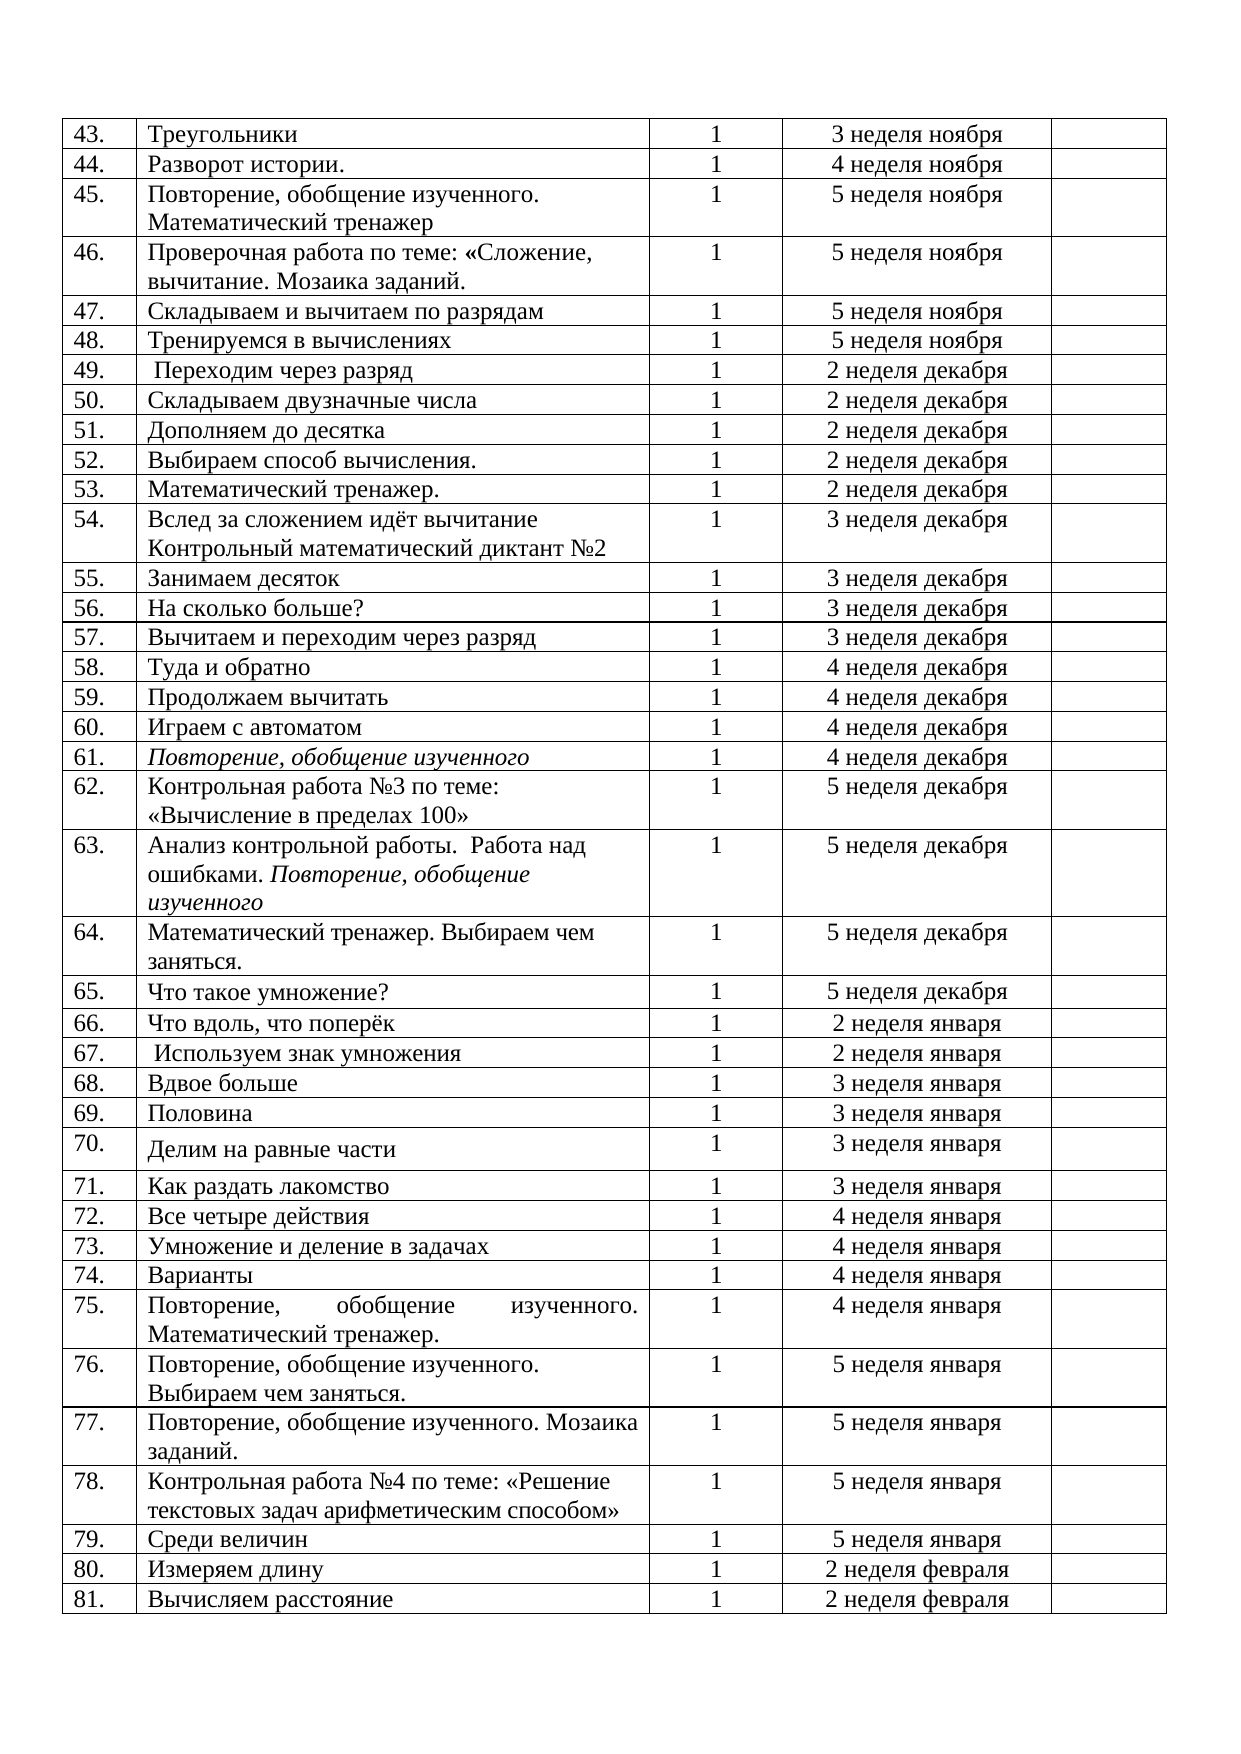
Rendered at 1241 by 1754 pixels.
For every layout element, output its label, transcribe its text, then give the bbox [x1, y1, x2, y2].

table_cell 2 неделя января [783, 1038, 1051, 1067]
table_cell [1052, 119, 1166, 148]
table_cell 3 неделя ноября [783, 119, 1051, 148]
table_cell [1052, 682, 1166, 711]
table_cell [63, 652, 136, 681]
table_cell 1 [650, 1525, 782, 1553]
table_cell [1052, 1201, 1166, 1230]
table_cell [63, 1466, 136, 1523]
table_cell [1052, 652, 1166, 681]
table_cell 5 неделя ноября [783, 237, 1051, 295]
table_cell [63, 179, 136, 236]
table_cell [63, 976, 136, 1007]
table_cell 5 неделя января [783, 1525, 1051, 1553]
table_cell 1 [650, 475, 782, 503]
table_cell [1052, 1261, 1166, 1289]
table_cell 4 неделя января [783, 1201, 1051, 1230]
table_cell Среди величин [137, 1525, 649, 1553]
table_cell [63, 1068, 136, 1097]
table_cell [1052, 1408, 1166, 1465]
table_cell [63, 1098, 136, 1127]
table_cell 1 [650, 1349, 782, 1406]
table_cell Тренируемся в вычислениях [137, 326, 649, 354]
table_cell Вдвое больше [137, 1068, 649, 1097]
table_cell 5 неделя декабря [783, 830, 1051, 916]
table_cell 1 [650, 682, 782, 711]
table_cell 1 [650, 830, 782, 916]
table_cell Анализ контрольной работы. Работа над ошибками. Повторение, обобщение изученного [137, 830, 649, 916]
table_cell 2 неделя декабря [783, 415, 1051, 444]
table_cell Вычитаем и переходим через разряд [137, 623, 649, 651]
table_cell [63, 1231, 136, 1259]
table_cell [1052, 1098, 1166, 1127]
table_cell Складываем двузначные числа [137, 385, 649, 414]
table_cell [1052, 1128, 1166, 1170]
table_cell Складываем и вычитаем по разрядам [137, 296, 649, 324]
table_cell Занимаем десяток [137, 563, 649, 592]
table_cell [1052, 976, 1166, 1007]
table_cell [63, 1009, 136, 1037]
table_cell 2 неделя декабря [783, 385, 1051, 414]
table_cell 1 [650, 976, 782, 1007]
table_cell Как раздать лакомство [137, 1171, 649, 1200]
table_cell 1 [650, 445, 782, 473]
table_cell 1 [650, 742, 782, 770]
table_cell [63, 1525, 136, 1553]
table_cell 5 неделя декабря [783, 917, 1051, 975]
table_cell [1052, 1231, 1166, 1259]
table_cell 5 неделя ноября [783, 326, 1051, 354]
table_cell [1052, 830, 1166, 916]
table_cell [1052, 1554, 1166, 1583]
table_cell [63, 355, 136, 384]
table_cell [1052, 712, 1166, 741]
table_cell [63, 119, 136, 148]
table_cell 3 неделя января [783, 1068, 1051, 1097]
table_cell Контрольная работа №4 по теме: «Решение текстовых задач арифметическим способом» [137, 1466, 649, 1523]
table_cell Вслед за сложением идёт вычитание Контрольный математический диктант №2 [137, 504, 649, 562]
table_cell [63, 1554, 136, 1583]
table_cell [1052, 149, 1166, 178]
table_cell [1052, 504, 1166, 562]
table_cell 1 [650, 179, 782, 236]
table_cell [1052, 742, 1166, 770]
table_cell 1 [650, 1466, 782, 1523]
table_cell [63, 1261, 136, 1289]
table_cell [1052, 179, 1166, 236]
table_cell 1 [650, 1038, 782, 1067]
table_cell 5 неделя января [783, 1466, 1051, 1523]
table_cell 1 [650, 1408, 782, 1465]
table_cell 1 [650, 1128, 782, 1170]
table_cell 1 [650, 296, 782, 324]
table_cell 1 [650, 563, 782, 592]
table_cell 2 неделя февраля [783, 1584, 1051, 1613]
table_cell Варианты [137, 1261, 649, 1289]
table_cell [63, 1201, 136, 1230]
table_cell 4 неделя января [783, 1231, 1051, 1259]
table_cell 3 неделя декабря [783, 563, 1051, 592]
table_cell 1 [650, 1171, 782, 1200]
table_cell Повторение, обобщение изученного. Математический тренажер. [137, 1290, 649, 1348]
table_cell [63, 237, 136, 295]
table_cell [1052, 1349, 1166, 1406]
table_cell [63, 1290, 136, 1348]
table_cell 1 [650, 237, 782, 295]
table_cell 1 [650, 1261, 782, 1289]
table_cell 2 неделя декабря [783, 445, 1051, 473]
table_cell 1 [650, 1009, 782, 1037]
table_cell 5 неделя декабря [783, 771, 1051, 829]
table_cell [63, 415, 136, 444]
table_cell [1052, 917, 1166, 975]
table_cell Разворот истории. [137, 149, 649, 178]
table_cell 1 [650, 593, 782, 621]
table_cell [1052, 1009, 1166, 1037]
table_cell 4 неделя декабря [783, 712, 1051, 741]
table_cell [1052, 1466, 1166, 1523]
table_cell [1052, 1584, 1166, 1613]
table_cell [63, 385, 136, 414]
table_cell 2 неделя декабря [783, 475, 1051, 503]
table_cell [63, 1584, 136, 1613]
table_cell [63, 1038, 136, 1067]
table_cell 4 неделя декабря [783, 682, 1051, 711]
table_cell [1052, 593, 1166, 621]
table_cell [63, 475, 136, 503]
table_cell [63, 504, 136, 562]
table_cell Проверочная работа по теме: «Сложение, вычитание. Мозаика заданий. [137, 237, 649, 295]
table_cell [63, 326, 136, 354]
table_cell Повторение, обобщение изученного. Выбираем чем заняться. [137, 1349, 649, 1406]
table_cell 1 [650, 1201, 782, 1230]
table_cell Делим на равные части [137, 1128, 649, 1170]
table_cell Треугольники [137, 119, 649, 148]
table_cell [63, 917, 136, 975]
table_cell 1 [650, 355, 782, 384]
table_cell Что вдоль, что поперёк [137, 1009, 649, 1037]
table_cell 2 неделя февраля [783, 1554, 1051, 1583]
table_cell Выбираем способ вычисления. [137, 445, 649, 473]
table_cell [63, 593, 136, 621]
table_cell Половина [137, 1098, 649, 1127]
table_cell [63, 1128, 136, 1170]
table_cell 1 [650, 771, 782, 829]
table_cell [1052, 296, 1166, 324]
table_cell [1052, 415, 1166, 444]
table_cell 1 [650, 712, 782, 741]
table_cell [63, 445, 136, 473]
table_cell [1052, 385, 1166, 414]
table_cell Переходим через разряд [137, 355, 649, 384]
table_cell [63, 296, 136, 324]
table_cell Все четыре действия [137, 1201, 649, 1230]
table_cell [1052, 623, 1166, 651]
table_cell 5 неделя января [783, 1408, 1051, 1465]
table_cell 5 неделя ноября [783, 296, 1051, 324]
table_cell 1 [650, 1068, 782, 1097]
table_cell Туда и обратно [137, 652, 649, 681]
table_cell 5 неделя января [783, 1349, 1051, 1406]
table_cell [1052, 1038, 1166, 1067]
table_cell [1052, 771, 1166, 829]
table_cell 1 [650, 415, 782, 444]
table_cell [63, 830, 136, 916]
table_cell 1 [650, 917, 782, 975]
table_cell Математический тренажер. [137, 475, 649, 503]
table_cell 4 неделя января [783, 1261, 1051, 1289]
table_cell 3 неделя января [783, 1128, 1051, 1170]
table_cell [63, 1408, 136, 1465]
table_cell На сколько больше? [137, 593, 649, 621]
table_cell [63, 149, 136, 178]
table_cell [1052, 1525, 1166, 1553]
table_cell [63, 1171, 136, 1200]
table_cell 1 [650, 119, 782, 148]
table_cell Повторение, обобщение изученного. Мозаика заданий. [137, 1408, 649, 1465]
table_cell 1 [650, 385, 782, 414]
table_cell Дополняем до десятка [137, 415, 649, 444]
table_cell [1052, 1290, 1166, 1348]
table_cell [1052, 326, 1166, 354]
table_cell 1 [650, 326, 782, 354]
table_cell 4 неделя декабря [783, 652, 1051, 681]
table_cell [63, 682, 136, 711]
table_cell Повторение, обобщение изученного. Математический тренажер [137, 179, 649, 236]
table_cell 3 неделя января [783, 1098, 1051, 1127]
table_cell Вычисляем расстояние [137, 1584, 649, 1613]
table_cell [63, 1349, 136, 1406]
table_cell Используем знак умножения [137, 1038, 649, 1067]
table_cell 5 неделя ноября [783, 179, 1051, 236]
table_cell 4 неделя декабря [783, 742, 1051, 770]
table_cell 3 неделя декабря [783, 593, 1051, 621]
table_cell [63, 742, 136, 770]
table_cell [63, 712, 136, 741]
table_cell [1052, 1171, 1166, 1200]
table_cell Играем с автоматом [137, 712, 649, 741]
table_cell [63, 563, 136, 592]
table_cell [1052, 475, 1166, 503]
table_cell 1 [650, 504, 782, 562]
table_cell Измеряем длину [137, 1554, 649, 1583]
table_cell 1 [650, 1554, 782, 1583]
table_cell 3 неделя декабря [783, 623, 1051, 651]
table_cell [1052, 355, 1166, 384]
table_cell Математический тренажер. Выбираем чем заняться. [137, 917, 649, 975]
table_cell Что такое умножение? [137, 976, 649, 1007]
table_cell 2 неделя декабря [783, 355, 1051, 384]
table_cell Продолжаем вычитать [137, 682, 649, 711]
table_cell 3 неделя января [783, 1171, 1051, 1200]
table_cell 1 [650, 1098, 782, 1127]
table_cell [63, 623, 136, 651]
table_cell 1 [650, 149, 782, 178]
table_cell [1052, 237, 1166, 295]
table_cell 1 [650, 1584, 782, 1613]
table_cell [1052, 1068, 1166, 1097]
table_cell 1 [650, 1231, 782, 1259]
table_cell Повторение, обобщение изученного [137, 742, 649, 770]
table_cell 1 [650, 1290, 782, 1348]
table_cell 5 неделя декабря [783, 976, 1051, 1007]
table_cell Умножение и деление в задачах [137, 1231, 649, 1259]
table_cell 2 неделя января [783, 1009, 1051, 1037]
table_cell [1052, 445, 1166, 473]
table_cell [63, 771, 136, 829]
table_cell [1052, 563, 1166, 592]
table_cell 1 [650, 623, 782, 651]
table_cell 3 неделя декабря [783, 504, 1051, 562]
table_cell Контрольная работа №3 по теме: «Вычисление в пределах 100» [137, 771, 649, 829]
table_cell 1 [650, 652, 782, 681]
table_cell 4 неделя января [783, 1290, 1051, 1348]
table_cell 4 неделя ноября [783, 149, 1051, 178]
